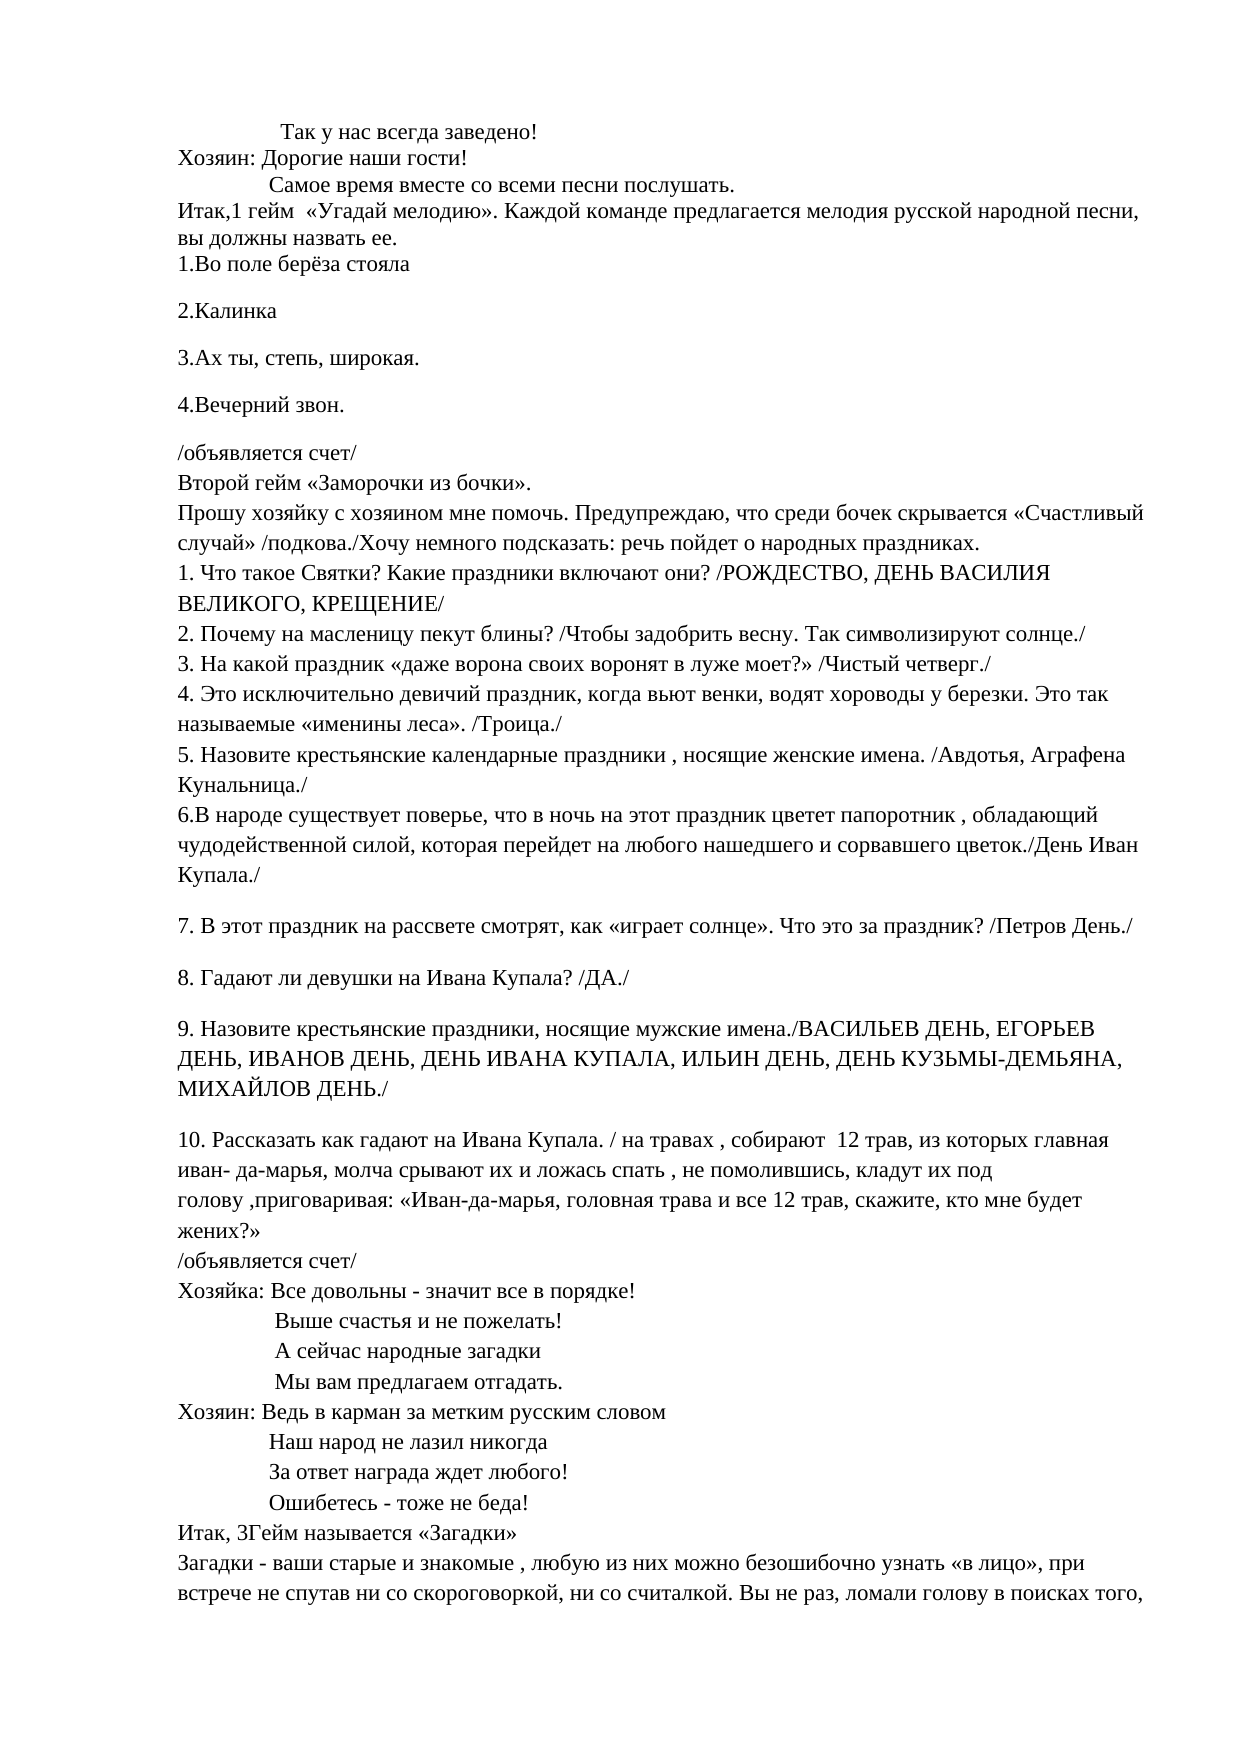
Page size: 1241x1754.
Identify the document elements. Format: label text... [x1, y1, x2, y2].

text 4.Вечерний звон. [177, 391, 1152, 418]
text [177, 118, 1152, 276]
text 2.Калинка [177, 297, 1152, 323]
text /объявляется счет/ Второй гейм «Заморочки из бочки». Прошу хозяйку с хозяином мне помочь. Предупреждаю, что среди бочек скрывается «Счастливый случай» /подкова./Хочу немного подсказать: речь пойдет о народных праздниках. 1. Что такое Святки? Какие праздники включают они? /РОЖДЕСТВО, ДЕНЬ ВАСИЛИЯ ВЕЛИКОГО, КРЕЩЕНИЕ/ 2. Почему на масленицу пекут блины? /Чтобы задобрить весну. Так символизируют солнце./ 3. На какой праздник «даже ворона своих воронят в луже моет?» /Чистый четверг./ 4. Это исключительно девичий праздник, когда вьют венки, водят хороводы у березки. Это так называемые «именины леса». /Троица./ 5. Назовите крестьянские календарные праздники , носящие женские имена. /Авдотья, Аграфена Кунальница./ 6.В народе существует поверье, что в ночь на этот праздник цветет папоротник , обладающий чудодейственной силой, которая перейдет на любого нашедшего и сорвавшего цветок./День Иван Купала./ [177, 439, 1152, 888]
text 9. Назовите крестьянские праздники, носящие мужские имена./ВАСИЛЬЕВ ДЕНЬ, ЕГОРЬЕВ ДЕНЬ, ИВАНОВ ДЕНЬ, ДЕНЬ ИВАНА КУПАЛА, ИЛЬИН ДЕНЬ, ДЕНЬ КУЗЬМЫ-ДЕМЬЯНА, МИХАЙЛОВ ДЕНЬ./ [177, 1015, 1152, 1101]
text 3.Ах ты, степь, широкая. [177, 344, 1152, 371]
text 7. В этот праздник на рассвете смотрят, как «играет солнце». Что это за праздник? /Петров День./ [177, 913, 1152, 939]
text 8. Гадают ли девушки на Ивана Купала? /ДА./ [177, 964, 1152, 990]
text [177, 1126, 1152, 1606]
